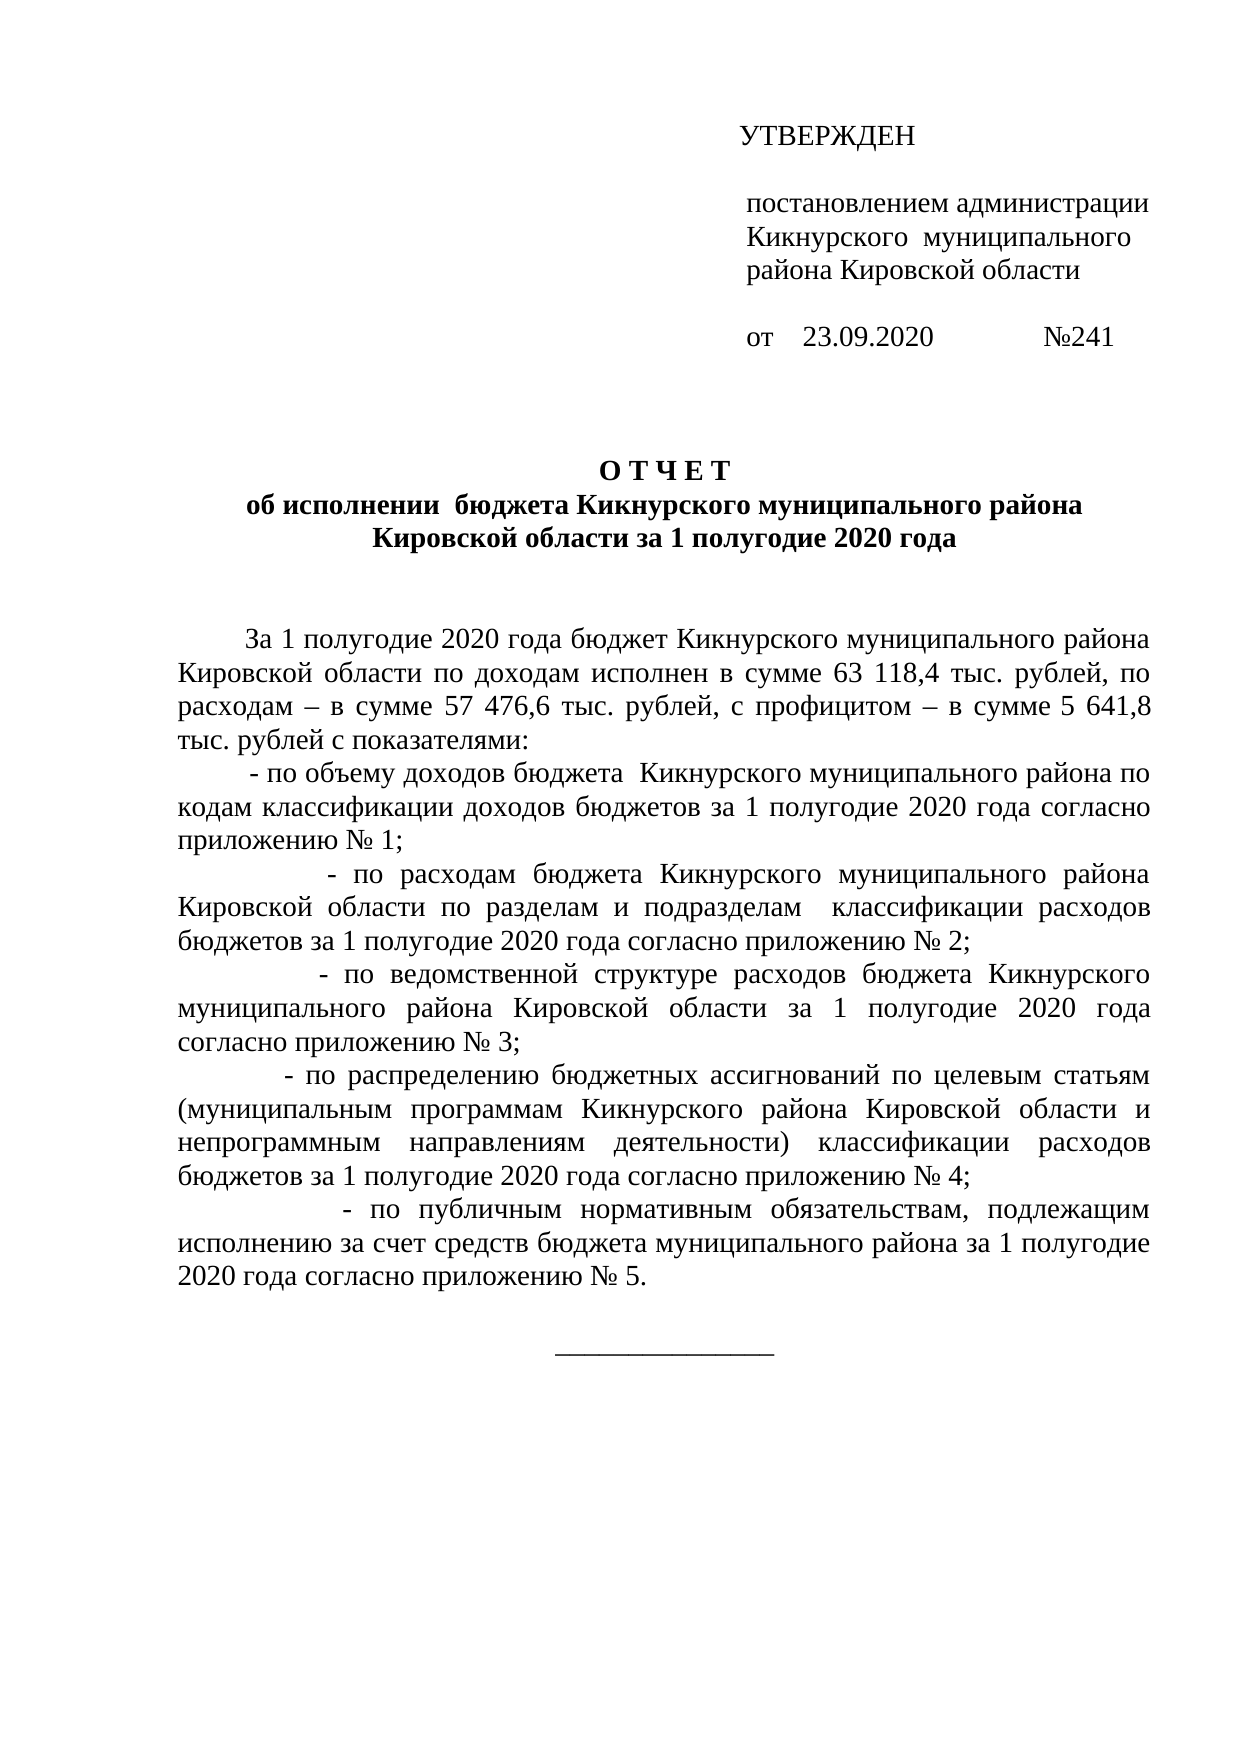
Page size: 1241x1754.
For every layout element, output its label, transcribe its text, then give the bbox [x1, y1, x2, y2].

text О Т Ч Е Т [177, 453, 1152, 487]
text постановлением администрации [177, 185, 1152, 219]
text от 23.09.2020 №241 [177, 319, 1152, 353]
text - по расходам бюджета Кикнурского муниципального района Кировской области по разделам и подразделам классификации расходов бюджетов за 1 полугодие 2020 года согласно приложению № 2; [177, 856, 1152, 957]
text - по ведомственной структуре расходов бюджета Кикнурского муниципального района Кировской области за 1 полугодие 2020 года согласно приложению № 3; [177, 957, 1152, 1057]
text За 1 полугодие 2020 года бюджет Кикнурского муниципального района Кировской области по доходам исполнен в сумме 63 118,4 тыс. рублей, по расходам – в сумме 57 476,6 тыс. рублей, с профицитом – в сумме 5 641,8 тыс. рублей с показателями: [177, 621, 1152, 755]
text - по объему доходов бюджета Кикнурского муниципального района по кодам классификации доходов бюджетов за 1 полугодие 2020 года согласно приложению № 1; [177, 755, 1152, 856]
text об исполнении бюджета Кикнурского муниципального района Кировской области за 1 полугодие 2020 года [177, 487, 1152, 554]
text _______________ [177, 1326, 1152, 1359]
text района Кировской области [177, 252, 1152, 286]
text - по публичным нормативным обязательствам, подлежащим исполнению за счет средств бюджета муниципального района за 1 полугодие 2020 года согласно приложению № 5. [177, 1191, 1152, 1292]
text УТВЕРЖДЕН [177, 118, 1152, 152]
text - по распределению бюджетных ассигнований по целевым статьям (муниципальным программам Кикнурского района Кировской области и непрограммным направлениям деятельности) классификации расходов бюджетов за 1 полугодие 2020 года согласно приложению № 4; [177, 1057, 1152, 1191]
text Кикнурского муниципального [177, 219, 1152, 252]
